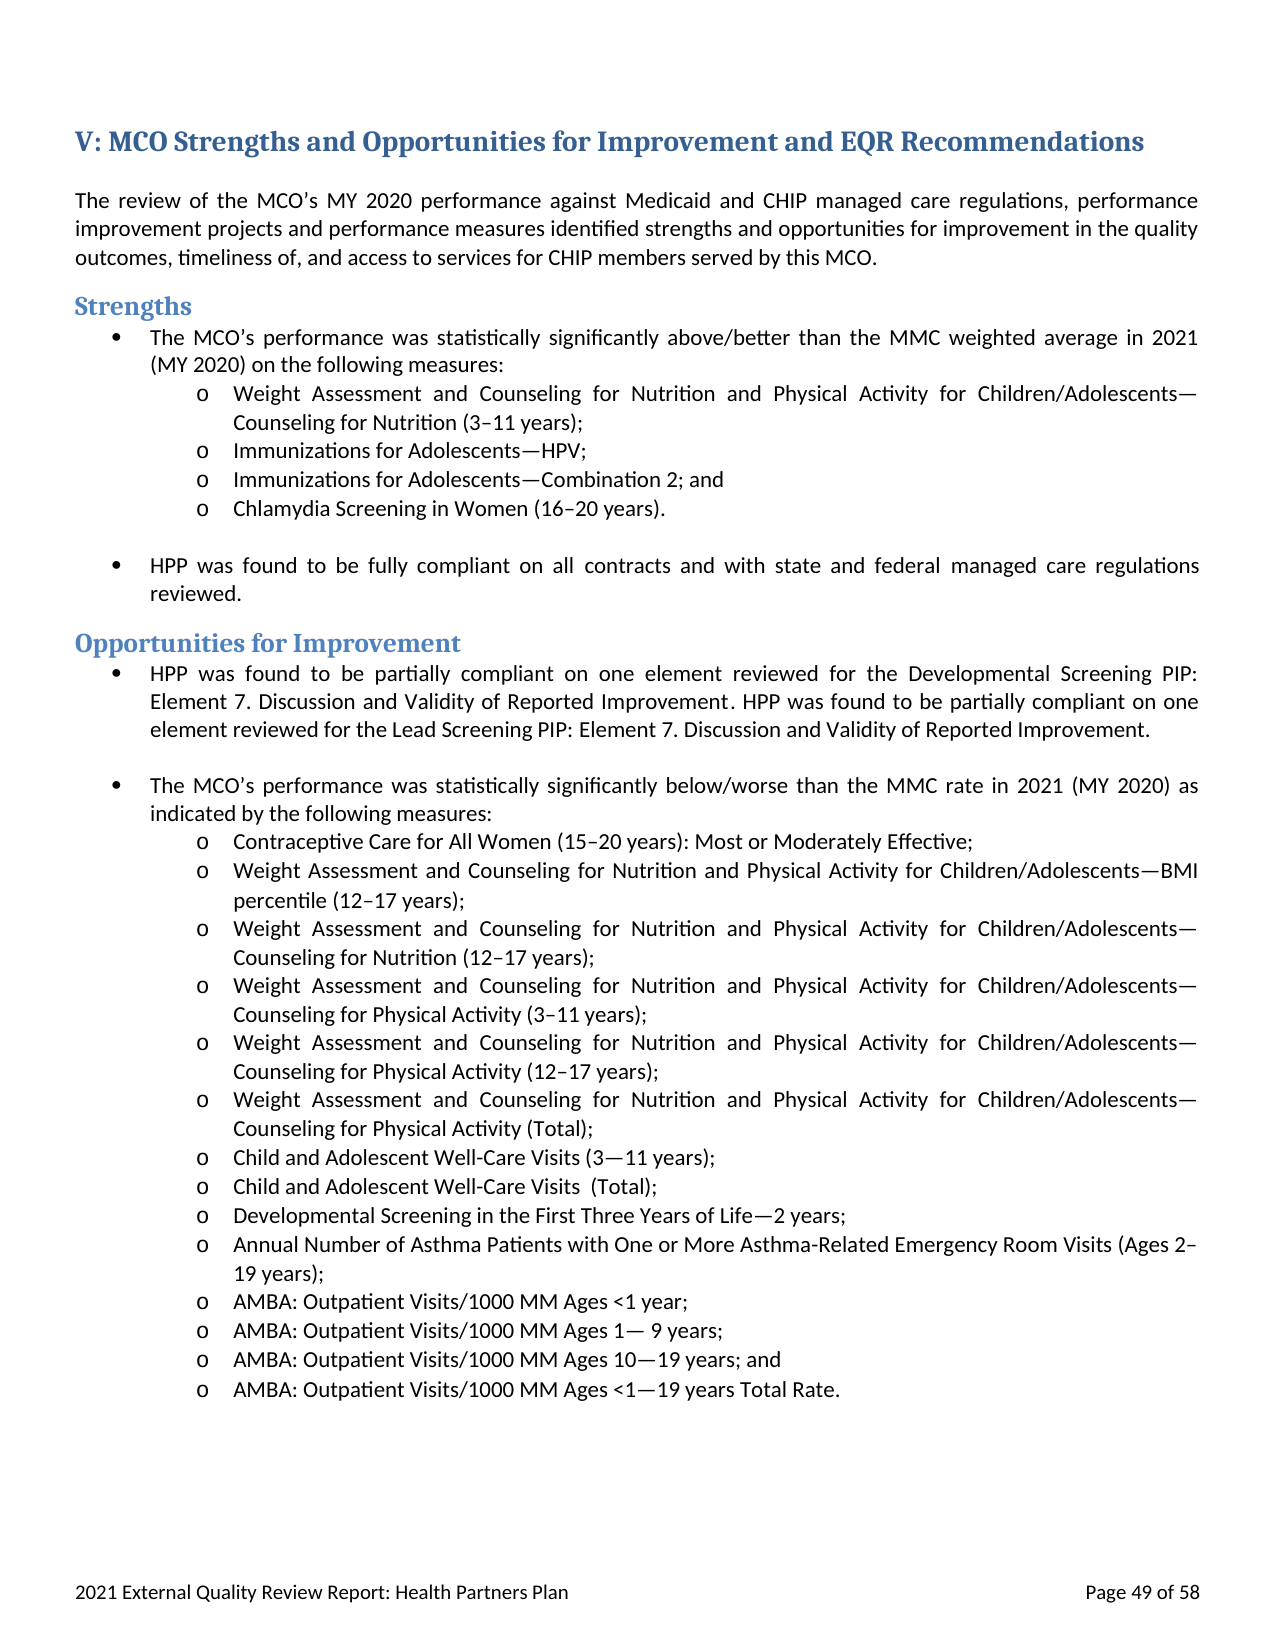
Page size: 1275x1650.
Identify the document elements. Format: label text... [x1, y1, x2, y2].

list AMBA: Outpatient Visits/1000 MM Ages 1— 9 years; [196, 1316, 1200, 1346]
list AMBA: Outpatient Visits/1000 MM Ages <1 year; [196, 1287, 1200, 1316]
subtitle V: MCO Strengths and Opportunities for Improvement and EQR Recommendations [75, 125, 1200, 158]
list Weight Assessment and Counseling for Nutrition and Physical Activity for Children/Adolescents—Counseling for Nutrition (12–17 years); [196, 914, 1200, 971]
list Child and Adolescent Well-Care Visits (3—11 years); [196, 1143, 1200, 1172]
list Immunizations for Adolescents—HPV; [196, 436, 1200, 465]
list HPP was found to be partially compliant on one element reviewed for the Developmental Screening PIP: Element 7. Discussion and Validity of Reported Improvement. HPP was found to be partially compliant on one element reviewed for the Lead Screening PIP: Element 7. Discussion and Validity of Reported Improvement. [112, 659, 1200, 743]
list Annual Number of Asthma Patients with One or More Asthma-Related Emergency Room Visits (Ages 2–19 years); [196, 1230, 1200, 1287]
list Weight Assessment and Counseling for Nutrition and Physical Activity for Children/Adolescents—Counseling for Nutrition (3–11 years); [196, 379, 1200, 436]
list Developmental Screening in the First Three Years of Life—2 years; [196, 1201, 1200, 1230]
list Contraceptive Care for All Women (15–20 years): Most or Moderately Effective; [196, 827, 1200, 857]
list Immunizations for Adolescents—Combination 2; and [196, 465, 1200, 494]
list Child and Adolescent Well-Care Visits (Total); [196, 1172, 1200, 1201]
list The MCO’s performance was statistically significantly above/better than the MMC weighted average in 2021 (MY 2020) on the following measures: [112, 323, 1200, 379]
subtitle Strengths [75, 291, 1200, 323]
list Weight Assessment and Counseling for Nutrition and Physical Activity for Children/Adolescents—Counseling for Physical Activity (3–11 years); [196, 971, 1200, 1028]
list The MCO’s performance was statistically significantly below/worse than the MMC rate in 2021 (MY 2020) as indicated by the following measures: [112, 771, 1200, 827]
list Weight Assessment and Counseling for Nutrition and Physical Activity for Children/Adolescents—BMI percentile (12–17 years); [196, 857, 1200, 914]
subtitle Opportunities for Improvement [75, 628, 1200, 659]
list Chlamydia Screening in Women (16–20 years). [196, 494, 1200, 523]
list HPP was found to be fully compliant on all contracts and with state and federal managed care regulations reviewed. [112, 551, 1200, 607]
list Weight Assessment and Counseling for Nutrition and Physical Activity for Children/Adolescents—Counseling for Physical Activity (Total); [196, 1085, 1200, 1143]
list AMBA: Outpatient Visits/1000 MM Ages 10—19 years; and [196, 1346, 1200, 1375]
text The review of the MCO’s MY 2020 performance against Medicaid and CHIP managed care regulations, performance improvement projects and performance measures identified strengths and opportunities for improvement in the quality outcomes, timeliness of, and access to services for CHIP members served by this MCO. [75, 187, 1200, 271]
list AMBA: Outpatient Visits/1000 MM Ages <1—19 years Total Rate. [196, 1375, 1200, 1404]
list Weight Assessment and Counseling for Nutrition and Physical Activity for Children/Adolescents—Counseling for Physical Activity (12–17 years); [196, 1028, 1200, 1085]
